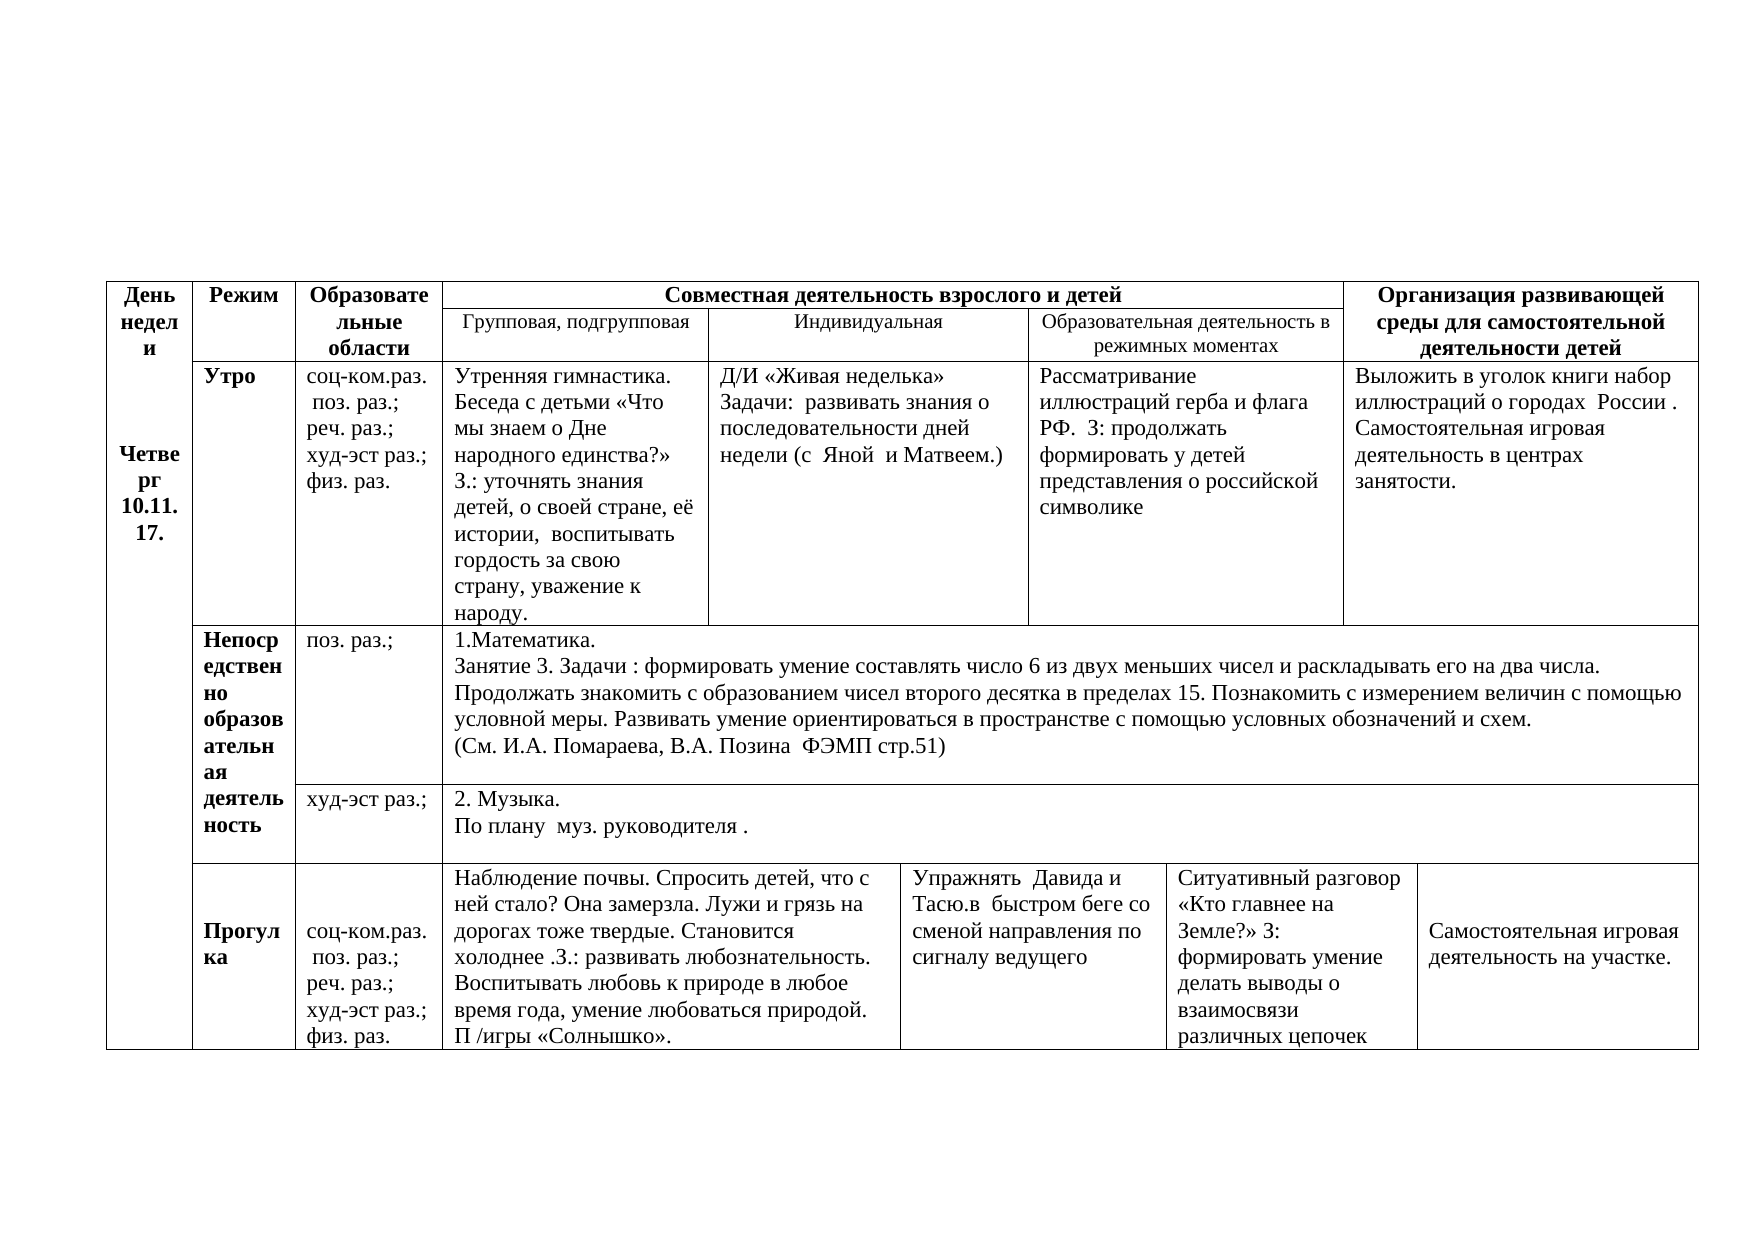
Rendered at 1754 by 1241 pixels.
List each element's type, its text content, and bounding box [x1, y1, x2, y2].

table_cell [1167, 864, 1417, 1048]
table_cell 2. Музыка. По плану муз. руководителя . [443, 785, 1698, 863]
table_cell 1.Математика. Занятие 3. Задачи : формировать умение составлять число 6 из двух меньших чисел и раскладывать его на два числа. Продолжать знакомить с образованием чисел второго десятка в пределах 15. Познакомить с измерением величин с помощью условной меры. Развивать умение ориентироваться в пространстве с помощью условных обозначений и схем. (См. И.А. Помараева, В.А. Позина ФЭМП стр.51) [443, 626, 1698, 784]
table_cell Рассматривание иллюстраций герба и флага РФ. З: продолжать формировать у детей представления о российской символике [1029, 362, 1343, 625]
table_header Организация развивающей среды для самостоятельной деятельности детей [1344, 282, 1698, 361]
table_header Совместная деятельность взрослого и детей [443, 282, 1343, 308]
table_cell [443, 864, 900, 1048]
table_header День недели Четверг 10.11.17. [107, 282, 192, 1048]
table_cell Непосредственно образовательная деятельность [193, 626, 295, 863]
table_header Режим [193, 282, 295, 361]
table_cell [901, 864, 1166, 1048]
table_cell Прогулка [193, 864, 295, 1048]
table_cell поз. раз.; [296, 626, 442, 784]
table_cell Утренняя гимнастика. Беседа с детьми «Что мы знаем о Дне народного единства?» З.: уточнять знания детей, о своей стране, её истории, воспитывать гордость за свою страну, уважение к народу. [443, 362, 708, 625]
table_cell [296, 864, 442, 1048]
table_cell Групповая, подгрупповая [443, 309, 708, 361]
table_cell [1418, 864, 1698, 1048]
table_cell Образовательная деятельность в режимных моментах [1029, 309, 1343, 361]
table_cell соц-ком.раз. поз. раз.; реч. раз.; худ-эст раз.; физ. раз. [296, 362, 442, 625]
table_cell худ-эст раз.; [296, 785, 442, 863]
table_cell Д/И «Живая неделька» Задачи: развивать знания о последовательности дней недели (с Яной и Матвеем.) [709, 362, 1028, 625]
table_cell Выложить в уголок книги набор иллюстраций о городах России . Самостоятельная игровая деятельность в центрах занятости. [1344, 362, 1698, 625]
table_cell Индивидуальная [709, 309, 1028, 361]
table_cell Утро [193, 362, 295, 625]
table_header Образовательные области [296, 282, 442, 361]
